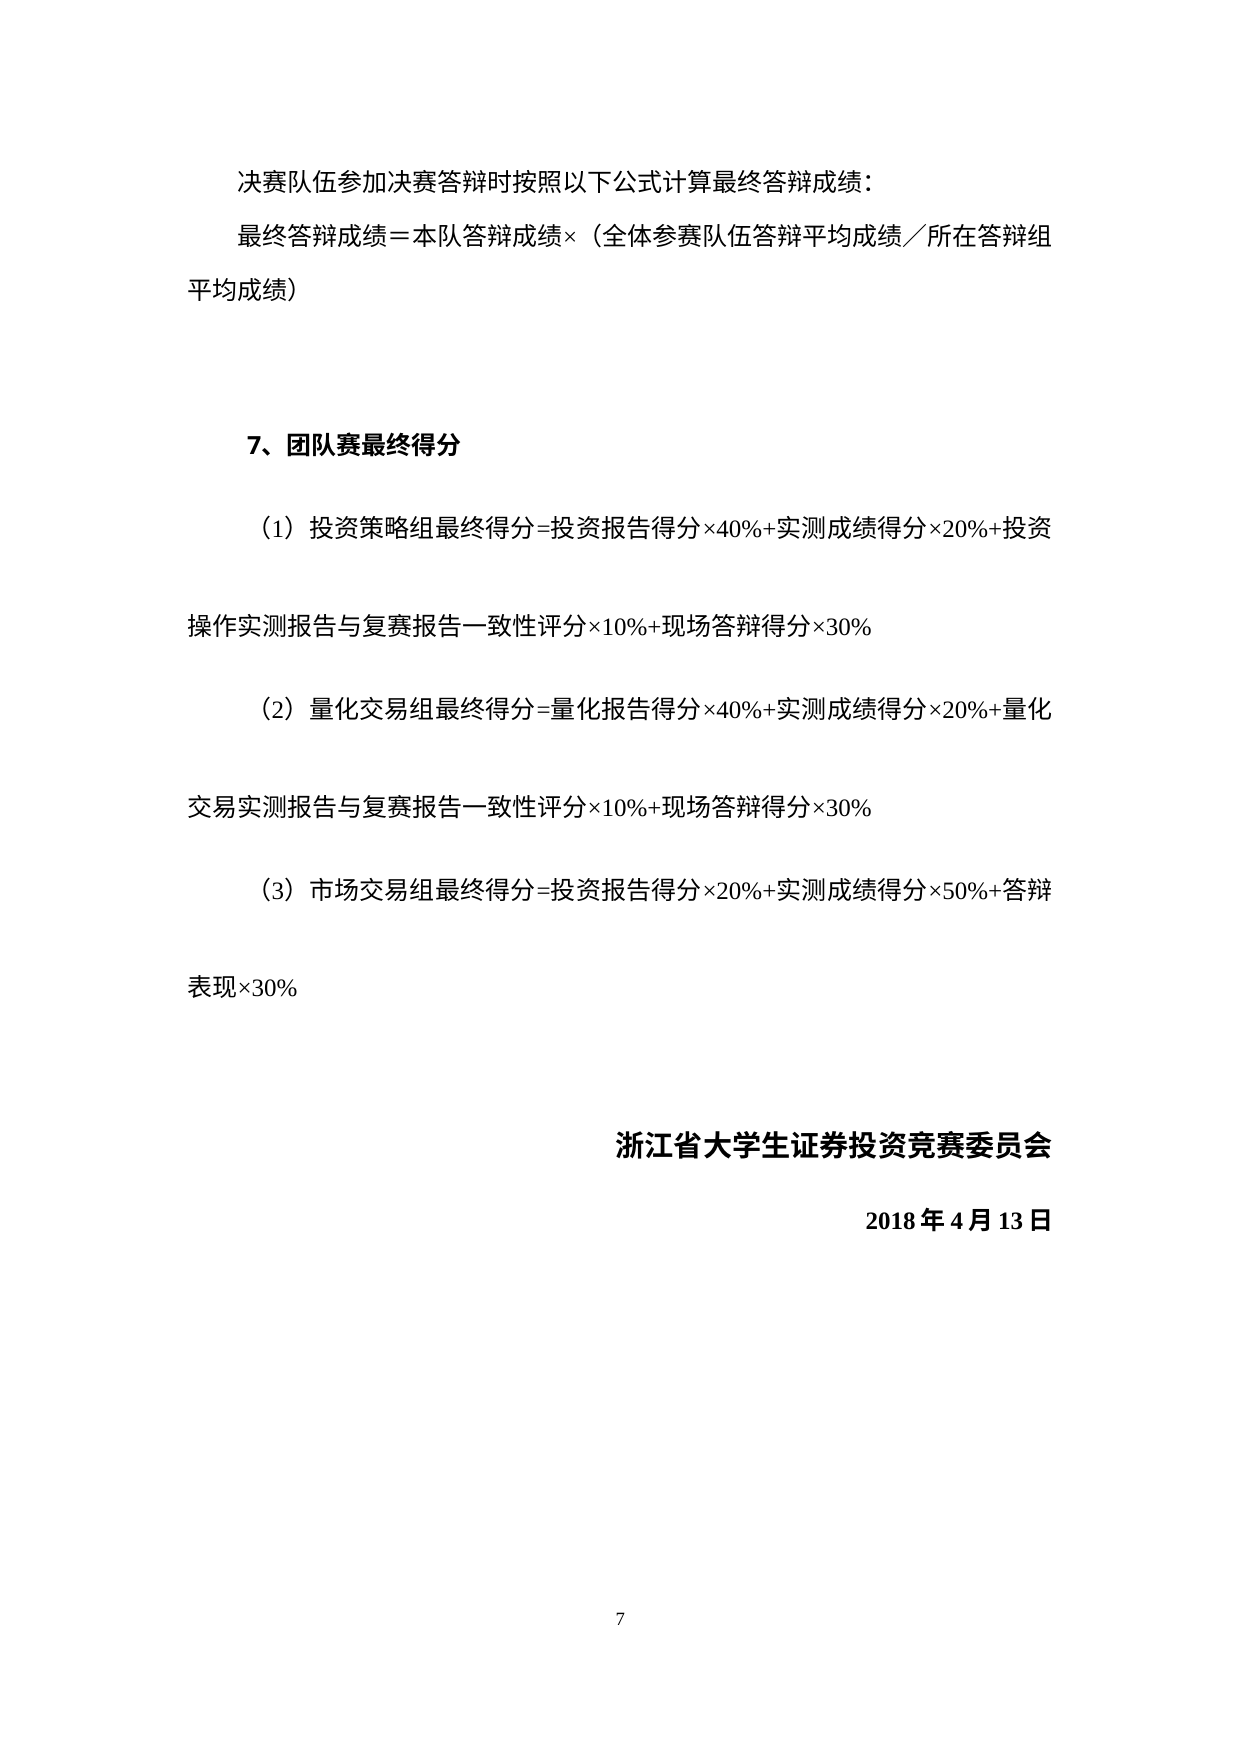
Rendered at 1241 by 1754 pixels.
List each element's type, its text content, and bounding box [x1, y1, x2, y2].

list 量化交易组最终得分=量化报告得分×40%+实测成绩得分×20%+量化交易实测报告与复赛报告一致性评分×10%+现场答辩得分×30% [187, 675, 1053, 838]
text 决赛队伍参加决赛答辩时按照以下公式计算最终答辩成绩： [187, 162, 1053, 198]
text 2018年4月13日 [187, 1186, 1053, 1251]
text 最终答辩成绩＝本队答辩成绩×（全体参赛队伍答辩平均成绩／所在答辩组平均成绩） [187, 216, 1053, 307]
list 投资策略组最终得分=投资报告得分×40%+实测成绩得分×20%+投资操作实测报告与复赛报告一致性评分×10%+现场答辩得分×30% [187, 494, 1053, 657]
list 团队赛最终得分 [188, 411, 1053, 476]
list 市场交易组最终得分=投资报告得分×20%+实测成绩得分×50%+答辩表现×30% [187, 856, 1053, 1018]
text 浙江省大学生证券投资竞赛委员会 [187, 1123, 1053, 1165]
